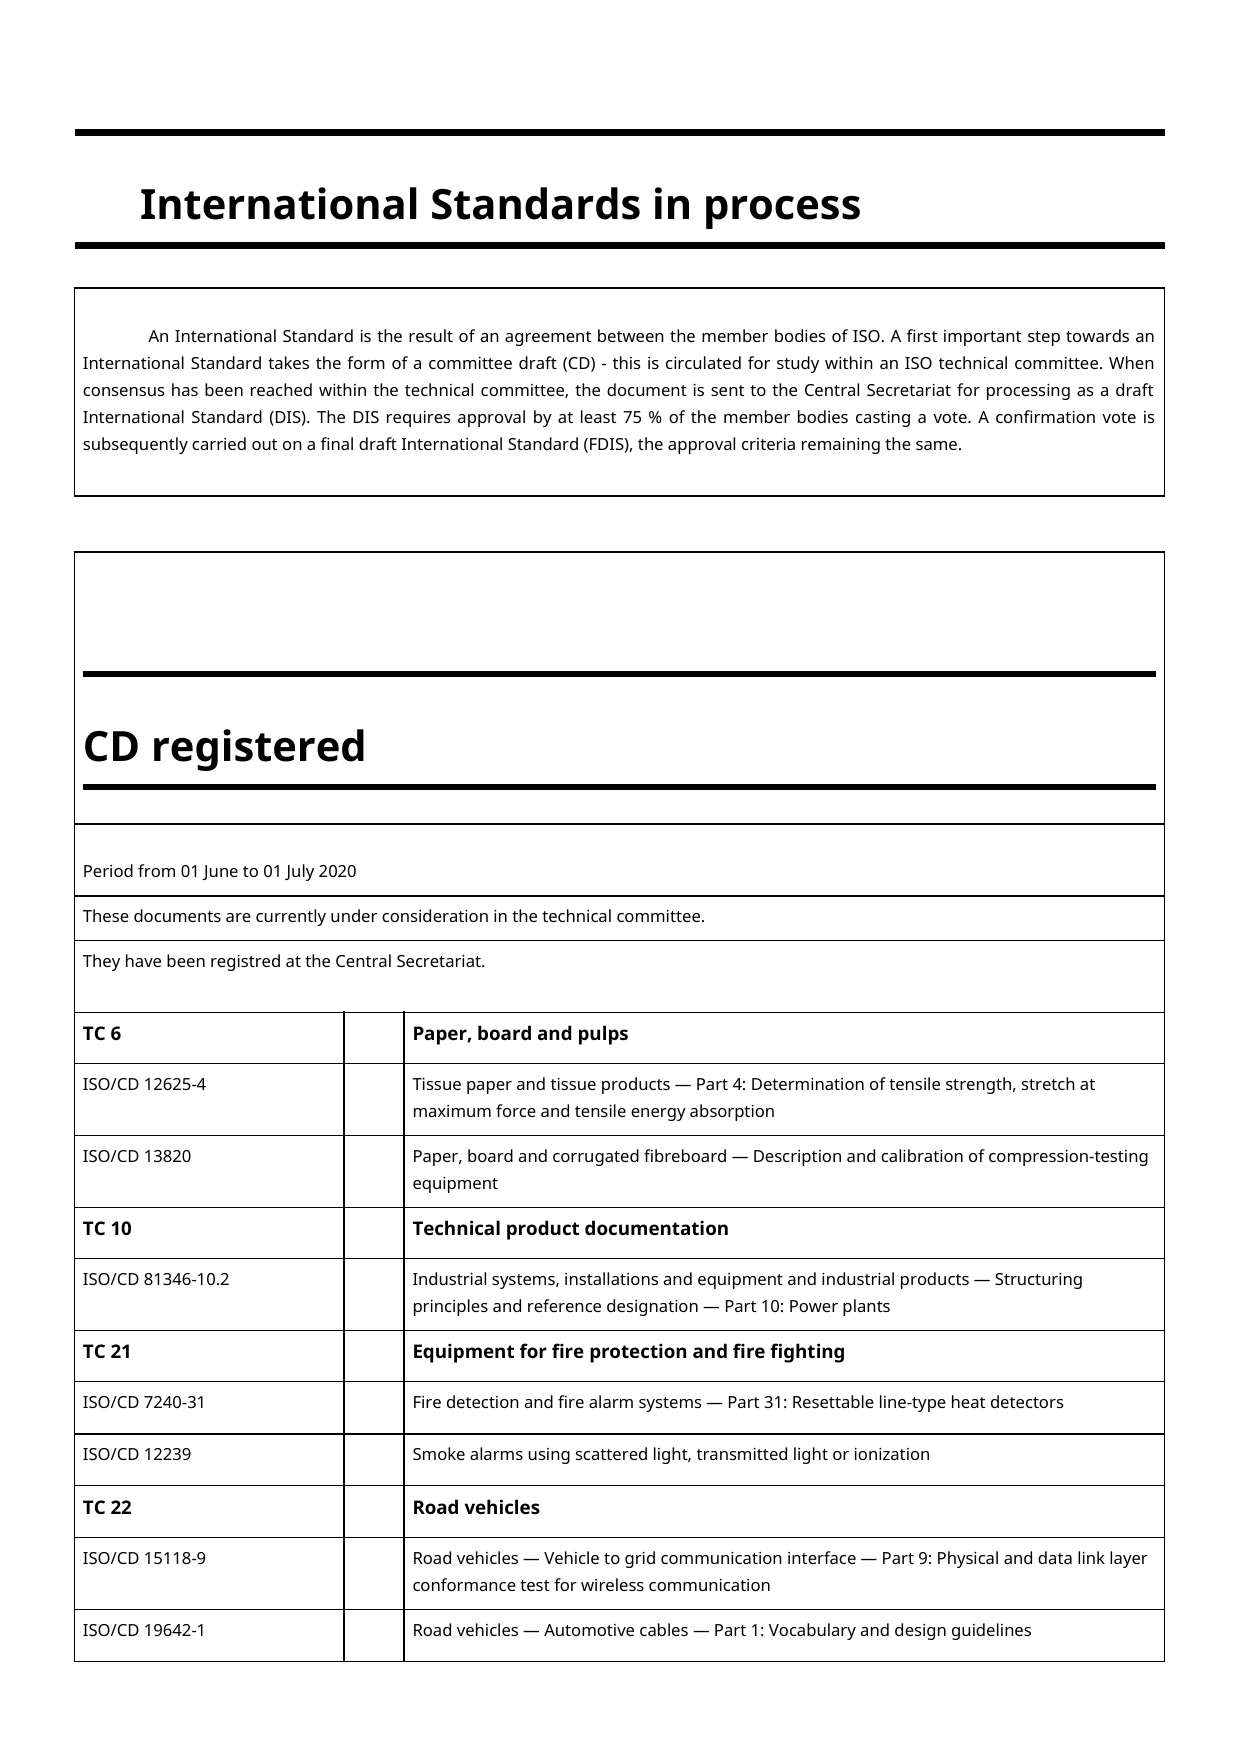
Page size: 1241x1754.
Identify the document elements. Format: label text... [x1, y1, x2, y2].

table_cell ISO/CD 13820 [75, 1136, 343, 1206]
table_cell ISO/CD 19642-1 [75, 1610, 343, 1661]
title International Standards in process [75, 136, 1165, 242]
table_cell [345, 1259, 403, 1329]
table_cell TC 21 [75, 1331, 343, 1381]
table_cell Paper, board and corrugated fibreboard — Description and calibration of compression-testing equipment [405, 1136, 1164, 1206]
table_cell TC 10 [75, 1208, 343, 1258]
table_cell Industrial systems, installations and equipment and industrial products — Structuring principles and reference designation — Part 10: Power plants [405, 1259, 1164, 1329]
table_cell Smoke alarms using scattered light, transmitted light or ionization [405, 1435, 1164, 1485]
table_cell ISO/CD 7240-31 [75, 1382, 343, 1433]
table_cell [345, 1538, 403, 1608]
table_cell [345, 1064, 403, 1134]
table_cell Technical product documentation [405, 1208, 1164, 1258]
table_cell [345, 1610, 403, 1661]
table_cell [345, 1136, 403, 1206]
table_cell [345, 1208, 403, 1258]
table_cell ISO/CD 12625-4 [75, 1064, 343, 1134]
table_cell TC 6 [75, 1013, 343, 1063]
table_cell TC 22 [75, 1486, 343, 1537]
table_cell ISO/CD 15118-9 [75, 1538, 343, 1608]
table_cell [345, 1486, 403, 1537]
table_cell Road vehicles [405, 1486, 1164, 1537]
table_cell [345, 1013, 403, 1063]
table_cell Road vehicles — Vehicle to grid communication interface — Part 9: Physical and data link layer conformance test for wireless communication [405, 1538, 1164, 1608]
table_cell Equipment for fire protection and fire fighting [405, 1331, 1164, 1381]
table_cell ISO/CD 81346-10.2 [75, 1259, 343, 1329]
table_cell Fire detection and fire alarm systems — Part 31: Resettable line-type heat detectors [405, 1382, 1164, 1433]
table_cell ISO/CD 12239 [75, 1435, 343, 1485]
table_cell Paper, board and pulps [405, 1013, 1164, 1063]
table_cell Period from 01 June to 01 July 2020 [75, 825, 1164, 895]
table_cell [345, 1331, 403, 1381]
table_header CD registered [75, 553, 1164, 823]
table_cell [345, 1382, 403, 1433]
table_header An International Standard is the result of an agreement between the member bodies of ISO. A first important step towards an International Standard takes the form of a committee draft (CD) - this is circulated for study within an ISO technical committee. When consensus has been reached within the technical committee, the document is sent to the Central Secretariat for processing as a draft International Standard (DIS). The DIS requires approval by at least 75 % of the member bodies casting a vote. A confirmation vote is subsequently carried out on a final draft International Standard (FDIS), the approval criteria remaining the same. [75, 289, 1164, 495]
table_cell Tissue paper and tissue products — Part 4: Determination of tensile strength, stretch at maximum force and tensile energy absorption [405, 1064, 1164, 1134]
table_cell These documents are currently under consideration in the technical committee. [75, 897, 1164, 939]
table_cell They have been registred at the Central Secretariat. [75, 941, 1164, 1011]
table_cell Road vehicles — Automotive cables — Part 1: Vocabulary and design guidelines [405, 1610, 1164, 1661]
table_cell [345, 1435, 403, 1485]
